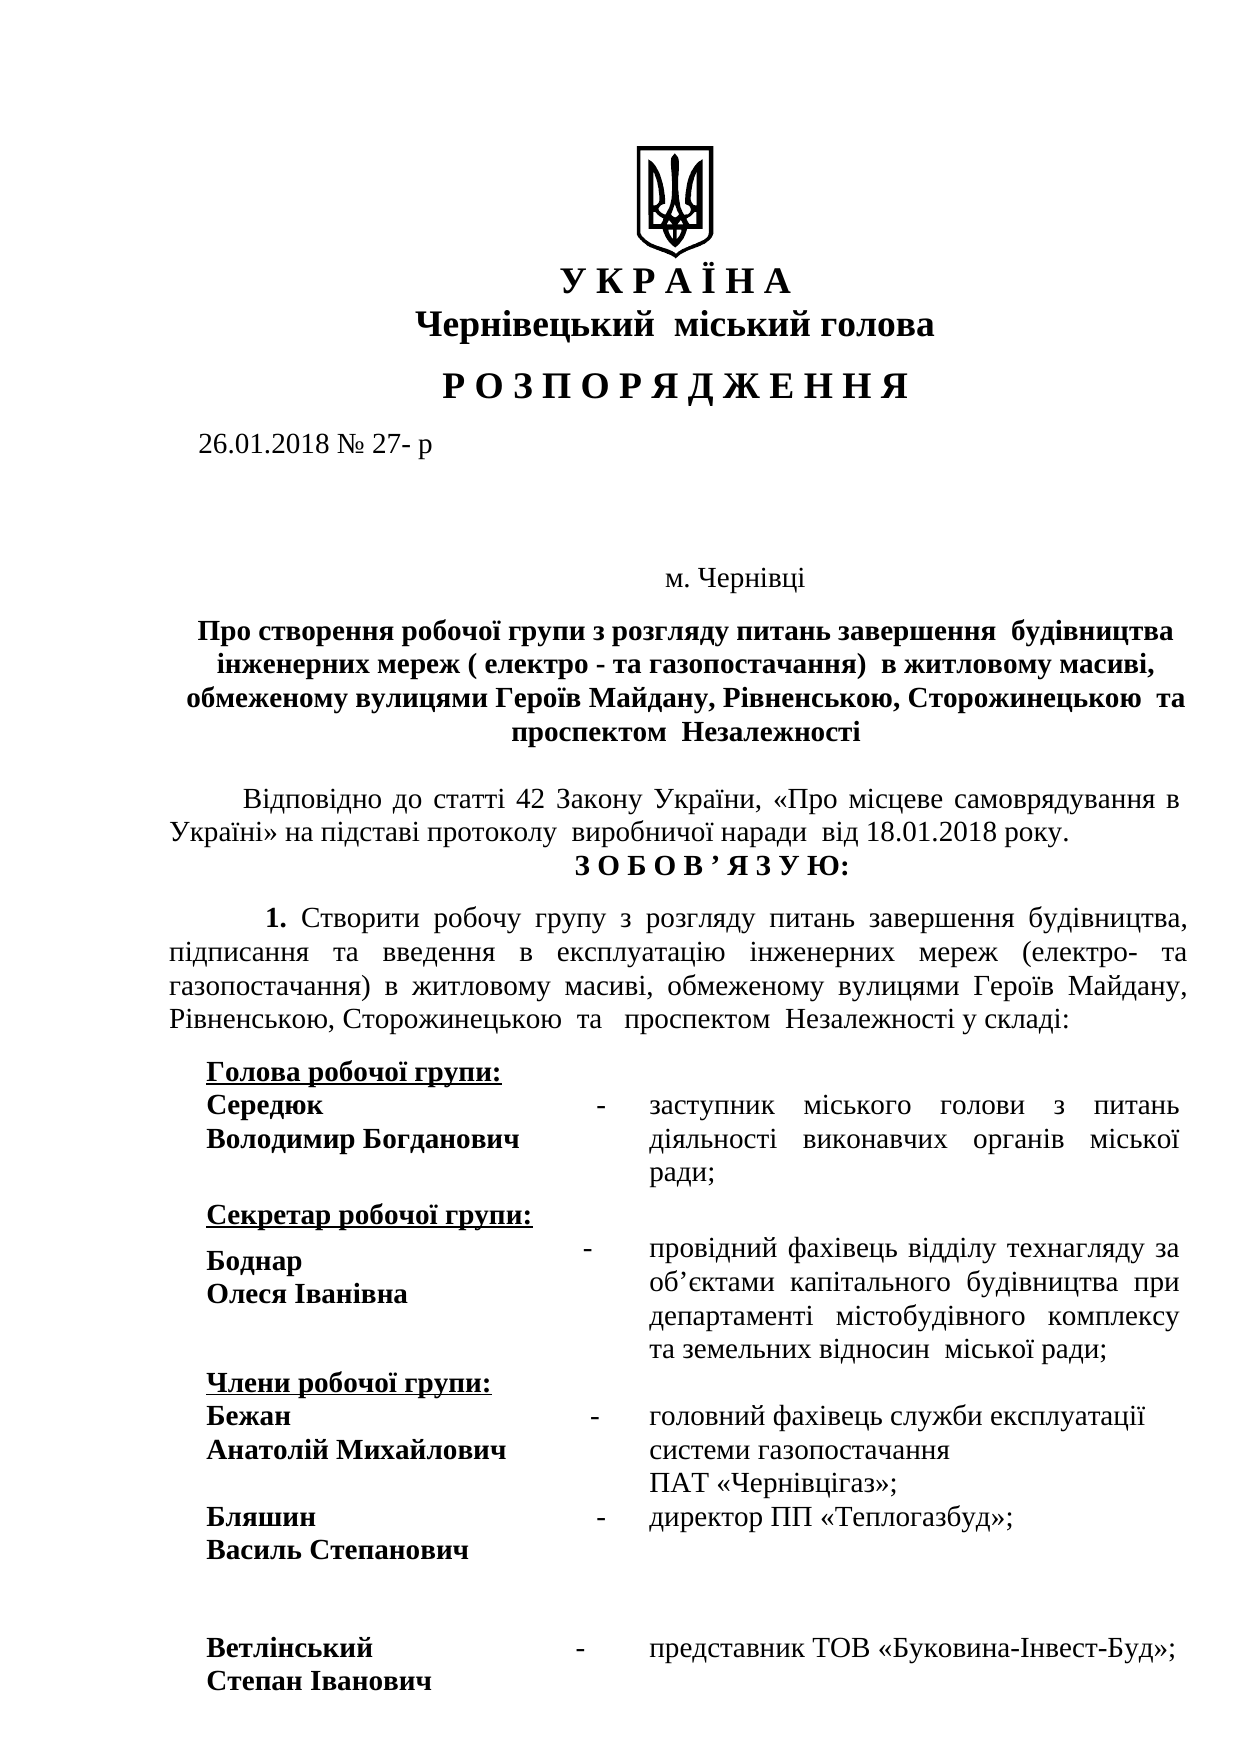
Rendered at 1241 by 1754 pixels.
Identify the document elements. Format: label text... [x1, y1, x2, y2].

table_cell директор ПП «Теплогазбуд»; [638, 1499, 1184, 1630]
table_cell - [564, 1197, 638, 1365]
text У К Р А Ї Н А [169, 258, 1181, 302]
table_cell Ветлінський Степан Іванович [195, 1630, 564, 1706]
table_cell представник ТОВ «Буковина-Інвест-Буд»; [638, 1630, 1184, 1706]
table_cell Члени робочої групи: Бежан Анатолій Михайлович [195, 1365, 564, 1499]
table_cell - [564, 1499, 638, 1630]
table_header Про створення робочої групи з розгляду питань завершення будівництва інженерних мереж ( електро - та газопостачання) в житловому масиві, обмеженому вулицями Героїв Майдану, Рівненською, Сторожинецькою та проспектом Незалежності [169, 613, 1195, 781]
text 26.01.2018 № 27- р [169, 426, 1181, 460]
table_cell - [564, 1365, 638, 1499]
table_header заступник міського голови з питань діяльності виконавчих органів міської ради; [638, 1054, 1184, 1197]
text м. Чернівці [169, 560, 1181, 594]
subtitle Р О З П О Р Я Д Ж Е Н Н Я [169, 364, 1181, 407]
table_cell Секретар робочої групи: Боднар Олеся Іванівна [195, 1197, 564, 1365]
text Відповідно до статті 42 Закону України, «Про місцеве самоврядування в Україні» на підставі протоколу виробничої наради від 18.01.2018 року. [169, 781, 1181, 848]
table_cell провідний фахівець відділу технагляду за об’єктами капітального будівництва при департаменті містобудівного комплексу та земельних відносин міської ради; [638, 1197, 1184, 1365]
table_cell - [564, 1630, 638, 1706]
text Чернівецький міський голова [169, 302, 1181, 345]
table_cell Бляшин Василь Степанович [195, 1499, 564, 1630]
table_cell головний фахівець служби експлуатації системи газопостачання ПАТ «Чернівцігаз»; [638, 1365, 1184, 1499]
table_header - [564, 1054, 638, 1197]
table_header Голова робочої групи: Середюк Володимир Богданович [195, 1054, 564, 1197]
text 1. Створити робочу групу з розгляду питань завершення будівництва, підписання та введення в експлуатацію інженерних мереж (електро- та газопостачання) в житловому масиві, обмеженому вулицями Героїв Майдану, Рівненською, Сторожинецькою та проспектом Незалежності у складі: [169, 901, 1188, 1035]
text З О Б О В ’ Я З У Ю: [169, 848, 1181, 881]
